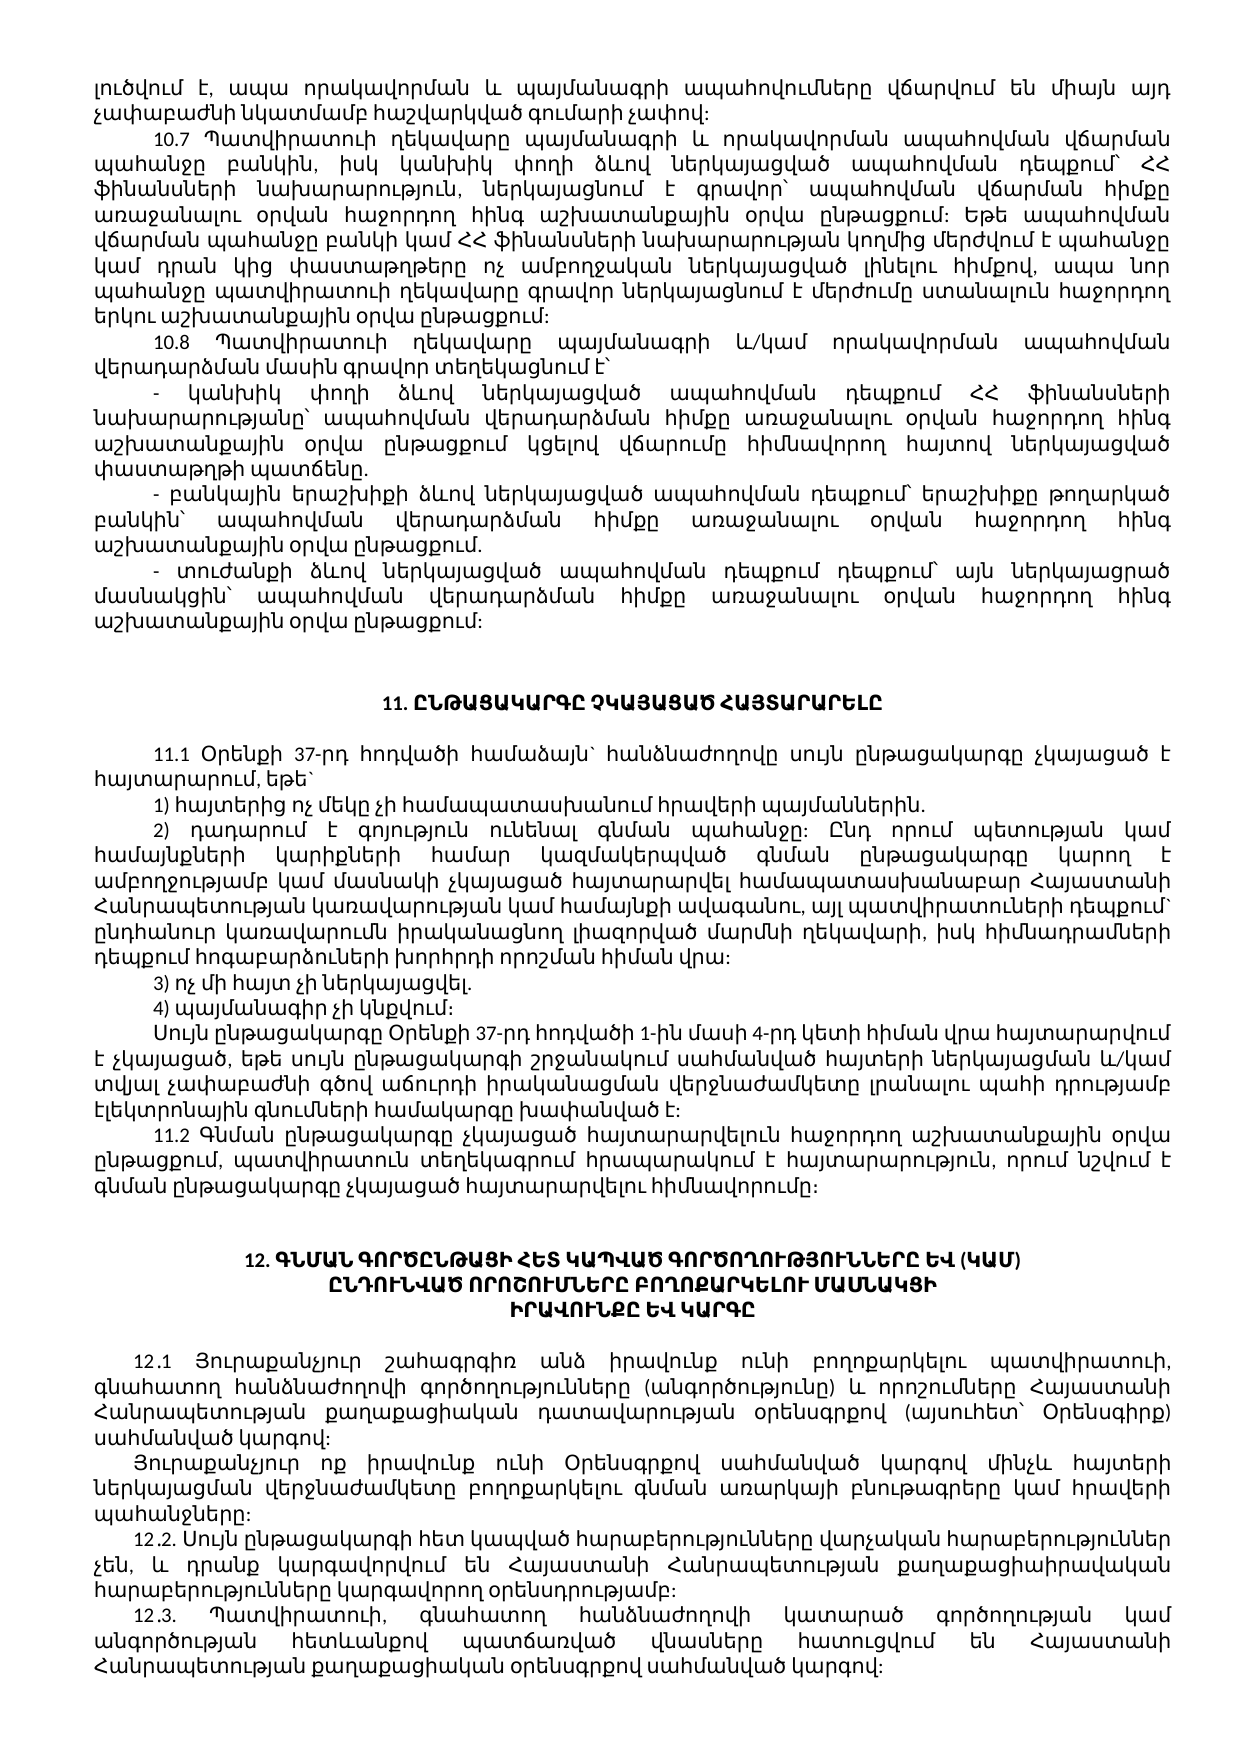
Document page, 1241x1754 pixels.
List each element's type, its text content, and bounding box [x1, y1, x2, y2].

text ԻՐԱՎՈՒՆՔԸ ԵՎ ԿԱՐԳԸ [94, 1298, 1171, 1323]
text Սույն ընթացակարգը Օրենքի 37-րդ հոդվածի 1-ին մասի 4-րդ կետի հիման վրա հայտարարվում է չկայացած, եթե սույն ընթացակարգի շրջանակում սահմանված հայտերի ներկայացման և/կամ տվյալ չափաբաժնի գծով աճուրդի իրականացման վերջնաժամկետը լրանալու պահի դրությամբ էլեկտրոնային գնումների համակարգը խափանված է: [94, 1021, 1171, 1122]
text 11. ԸՆԹԱՑԱԿԱՐԳԸ ՉԿԱՅԱՑԱԾ ՀԱՅՏԱՐԱՐԵԼԸ [94, 690, 1171, 716]
text 1) հայտերից ոչ մեկը չի համապատասխանում հրավերի պայմաններին. [94, 792, 1171, 817]
text 11.2 Գնման ընթացակարգը չկայացած հայտարարվելուն հաջորդող աշխատանքային օրվա ընթացքում, պատվիրատուն տեղեկագրում հրապարակում է հայտարարություն, որում նշվում է գնման ընթացակարգը չկայացած հայտարարվելու հիմնավորումը։ [94, 1122, 1171, 1198]
text 3) ոչ մի հայտ չի ներկայացվել. [94, 970, 1171, 995]
text - տուժանքի ձևով ներկայացված ապահովման դեպքում դեպքում՝ այն ներկայացրած մասնակցին՝ ապահովման վերադարձման հիմքը առաջանալու օրվան հաջորդող հինգ աշխատանքային օրվա ընթացքում: [94, 558, 1171, 634]
text 12․3. Պատվիրատուի, գնահատող հանձնաժողովի կատարած գործողության կամ անգործության հետևանքով պատճառված վնասները հատուցվում են Հայաստանի Հանրապետության քաղաքացիական օրենսգրքով սահմանված կարգով: [94, 1603, 1171, 1679]
text - բանկային երաշխիքի ձևով ներկայացված ապահովման դեպքում՝ երաշխիքը թողարկած բանկին՝ ապահովման վերադարձման հիմքը առաջանալու օրվան հաջորդող հինգ աշխատանքային օրվա ընթացքում. [94, 482, 1171, 558]
text 12. ԳՆՄԱՆ ԳՈՐԾԸՆԹԱՑԻ ՀԵՏ ԿԱՊՎԱԾ ԳՈՐԾՈՂՈՒԹՅՈՒՆՆԵՐԸ ԵՎ (ԿԱՄ) [94, 1247, 1171, 1272]
text 11.1 Օրենքի 37-րդ հոդվածի համաձայն` հանձնաժողովը սույն ընթացակարգը չկայացած է հայտարարում, եթե` [94, 741, 1171, 792]
text 12․2. Սույն ընթացակարգի հետ կապված հարաբերությունները վարչական հարաբերություններ չեն, և դրանք կարգավորվում են Հայաստանի Հանրապետության քաղաքացիաիրավական հարաբերությունները կարգավորող օրենսդրությամբ: [94, 1526, 1171, 1603]
text 10.6 Եթե չափաբաժիններով կազմակերպված գնման ընթացակարգի շրջանակում կնքված պայմանագիրը չկատարելու կամ ոչ պատշաճ կատարելու հետևանքով որևէ չափաբաժնի մասով լուծվում է, ապա որակավորման և պայմանագրի ապահովումները վճարվում են միայն այդ չափաբաժնի նկատմամբ հաշվարկված գումարի չափով: [94, 75, 1171, 126]
text Յուրաքանչյուր ոք իրավունք ունի Օրենսգրքով սահմանված կարգով մինչև հայտերի ներկայացման վերջնաժամկետը բողոքարկելու գնման առարկայի բնութագրերը կամ հրավերի պահանջները: [94, 1450, 1171, 1526]
text 4) պայմանագիր չի կնքվում։ [94, 995, 1171, 1021]
text - կանխիկ փողի ձևով ներկայացված ապահովման դեպքում ՀՀ ֆինանսների նախարարությանը՝ ապահովման վերադարձման հիմքը առաջանալու օրվան հաջորդող հինգ աշխատանքային օրվա ընթացքում կցելով վճարումը հիմնավորող հայտով ներկայացված փաստաթղթի պատճենը. [94, 380, 1171, 482]
text 12․1 Յուրաքանչյուր շահագրգիռ անձ իրավունք ունի բողոքարկելու պատվիրատուի, գնահատող հանձնաժողովի գործողությունները (անգործությունը) և որոշումները Հայաստանի Հանրապետության քաղաքացիական դատավարության օրենսգրքով (այսուհետ՝ Օրենսգիրք) սահմանված կարգով: [94, 1348, 1171, 1450]
text 2) դադարում է գոյություն ունենալ գնման պահանջը: Ընդ որում պետության կամ համայնքների կարիքների համար կազմակերպված գնման ընթացակարգը կարող է ամբողջությամբ կամ մասնակի չկայացած հայտարարվել համապատասխանաբար Հայաստանի Հանրապետության կառավարության կամ համայնքի ավագանու, այլ պատվիրատուների դեպքում` ընդհանուր կառավարումն իրականացնող լիազորված մարմնի ղեկավարի, իսկ հիմնադրամների դեպքում հոգաբարձուների խորհրդի որոշման հիման վրա: [94, 817, 1171, 970]
text ԸՆԴՈՒՆՎԱԾ ՈՐՈՇՈՒՄՆԵՐԸ ԲՈՂՈՔԱՐԿԵԼՈՒ ՄԱՍՆԱԿՑԻ [94, 1272, 1171, 1298]
text 10.8 Պատվիրատուի ղեկավարը պայմանագրի և/կամ որակավորման ապահովման վերադարձման մասին գրավոր տեղեկացնում է՝ [94, 329, 1171, 380]
text 10.7 Պատվիրատուի ղեկավարը պայմանագրի և որակավորման ապահովման վճարման պահանջը բանկին, իսկ կանխիկ փողի ձևով ներկայացված ապահովման դեպքում՝ ՀՀ ֆինանսների նախարարություն, ներկայացնում է գրավոր՝ ապահովման վճարման հիմքը առաջանալու օրվան հաջորդող հինգ աշխատանքային օրվա ընթացքում: Եթե ապահովման վճարման պահանջը բանկի կամ ՀՀ ֆինանսների նախարարության կողմից մերժվում է պահանջը կամ դրան կից փաստաթղթերը ոչ ամբողջական ներկայացված լինելու հիմքով, ապա նոր պահանջը պատվիրատուի ղեկավարը գրավոր ներկայացնում է մերժումը ստանալուն հաջորդող երկու աշխատանքային օրվա ընթացքում: [94, 126, 1171, 329]
